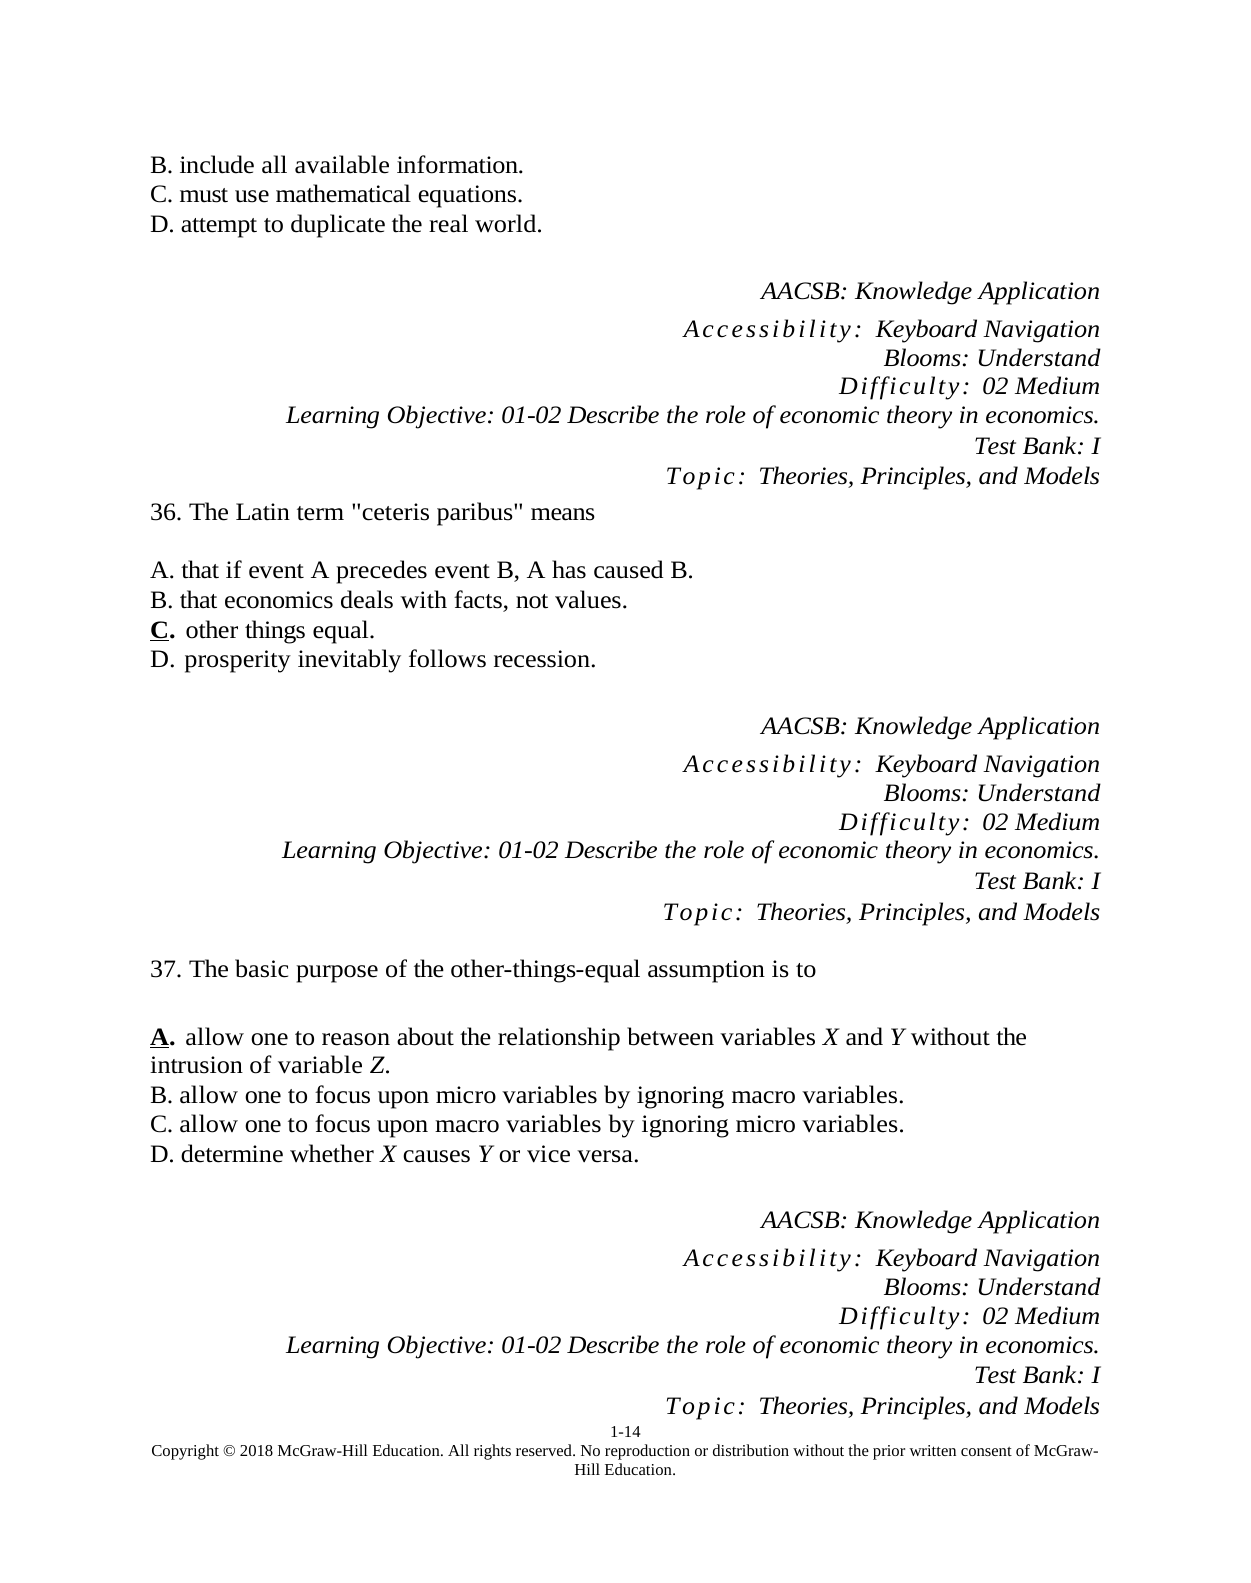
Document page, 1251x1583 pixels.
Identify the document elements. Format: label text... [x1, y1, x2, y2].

text B. allow one to focus upon micro variables by ignoring macro variables. [150, 1080, 1100, 1109]
text C. must use mathematical equations. [150, 179, 1100, 208]
text Difficulty: 02 Medium [150, 371, 1100, 400]
text Blooms: Understand [150, 1272, 1100, 1301]
text Test Bank: I [150, 866, 1100, 895]
text Test Bank: I [150, 1360, 1100, 1389]
text A. that if event A precedes event B, A has caused B. [150, 555, 1100, 584]
text D. attempt to duplicate the real world. [150, 209, 1100, 238]
text Test Bank: I [150, 431, 1100, 459]
text AACSB: Knowledge Application [150, 1206, 1100, 1234]
text B. that economics deals with facts, not values. [150, 585, 1100, 613]
text C. other things equal. [150, 615, 1100, 644]
text Topic: Theories, Principles, and Models [150, 1391, 1100, 1419]
text Blooms: Understand [150, 343, 1100, 371]
text D. determine whether X causes Y or vice versa. [150, 1139, 1100, 1167]
text C. allow one to focus upon macro variables by ignoring micro variables. [150, 1109, 1100, 1138]
text Blooms: Understand [150, 778, 1100, 807]
text D. prosperity inevitably follows recession. [150, 644, 1100, 673]
text Topic: Theories, Principles, and Models [150, 897, 1100, 925]
text Topic: Theories, Principles, and Models [150, 461, 1100, 490]
text Learning Objective: 01-02 Describe the role of economic theory in economics. [150, 835, 1100, 864]
text A. allow one to reason about the relationship between variables X and Y without the intrusion of variable Z. [150, 1022, 1100, 1079]
text 36. The Latin term "ceteris paribus" means [150, 497, 1100, 526]
text AACSB: Knowledge Application [150, 711, 1100, 740]
text Accessibility: Keyboard Navigation [150, 749, 1100, 778]
text Difficulty: 02 Medium [150, 1301, 1100, 1330]
text Accessibility: Keyboard Navigation [150, 314, 1100, 342]
text B. include all available information. [150, 150, 1100, 179]
text Difficulty: 02 Medium [150, 807, 1100, 835]
text Learning Objective: 01-02 Describe the role of economic theory in economics. [150, 400, 1100, 429]
text Accessibility: Keyboard Navigation [150, 1243, 1100, 1272]
text 37. The basic purpose of the other-things-equal assumption is to [150, 954, 1100, 983]
text AACSB: Knowledge Application [150, 276, 1100, 304]
text Learning Objective: 01-02 Describe the role of economic theory in economics. [150, 1330, 1100, 1358]
